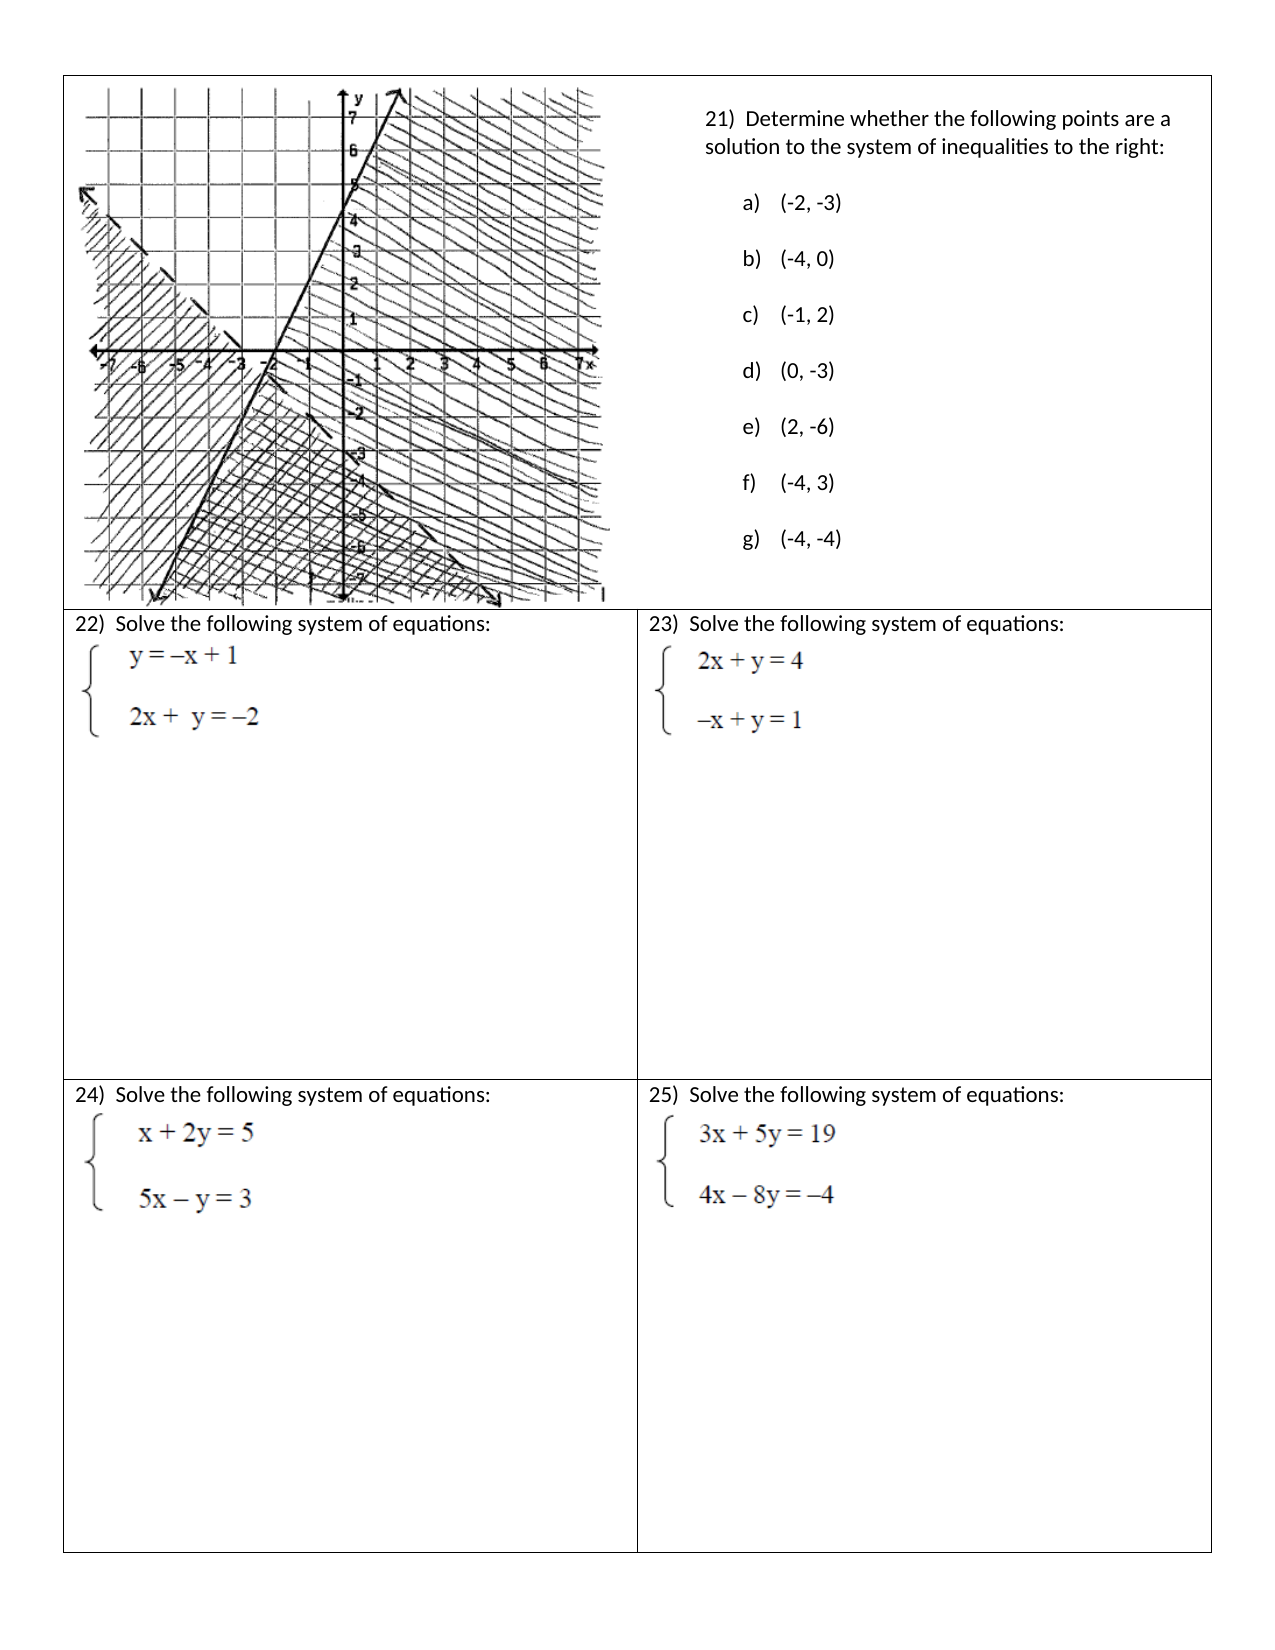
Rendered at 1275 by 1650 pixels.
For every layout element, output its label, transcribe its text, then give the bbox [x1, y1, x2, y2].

table_cell 21) Determine whether the following points are a solution to the system of inequalities to the right: (-2, -3) (-4, 0) (-1, 2) (0, -3) (2, -6) (-4, 3) (-4, -4) [694, 76, 1211, 608]
table_cell 23) Solve the following system of equations: [638, 610, 1211, 1079]
picture [648, 1108, 844, 1216]
table_cell [64, 76, 694, 608]
picture [75, 1108, 271, 1216]
table_cell 22) Solve the following system of equations: [64, 610, 637, 1079]
picture [648, 637, 815, 743]
table_cell 24) Solve the following system of equations: [64, 1080, 637, 1552]
picture [75, 637, 271, 743]
table_cell 25) Solve the following system of equations: [638, 1080, 1211, 1552]
